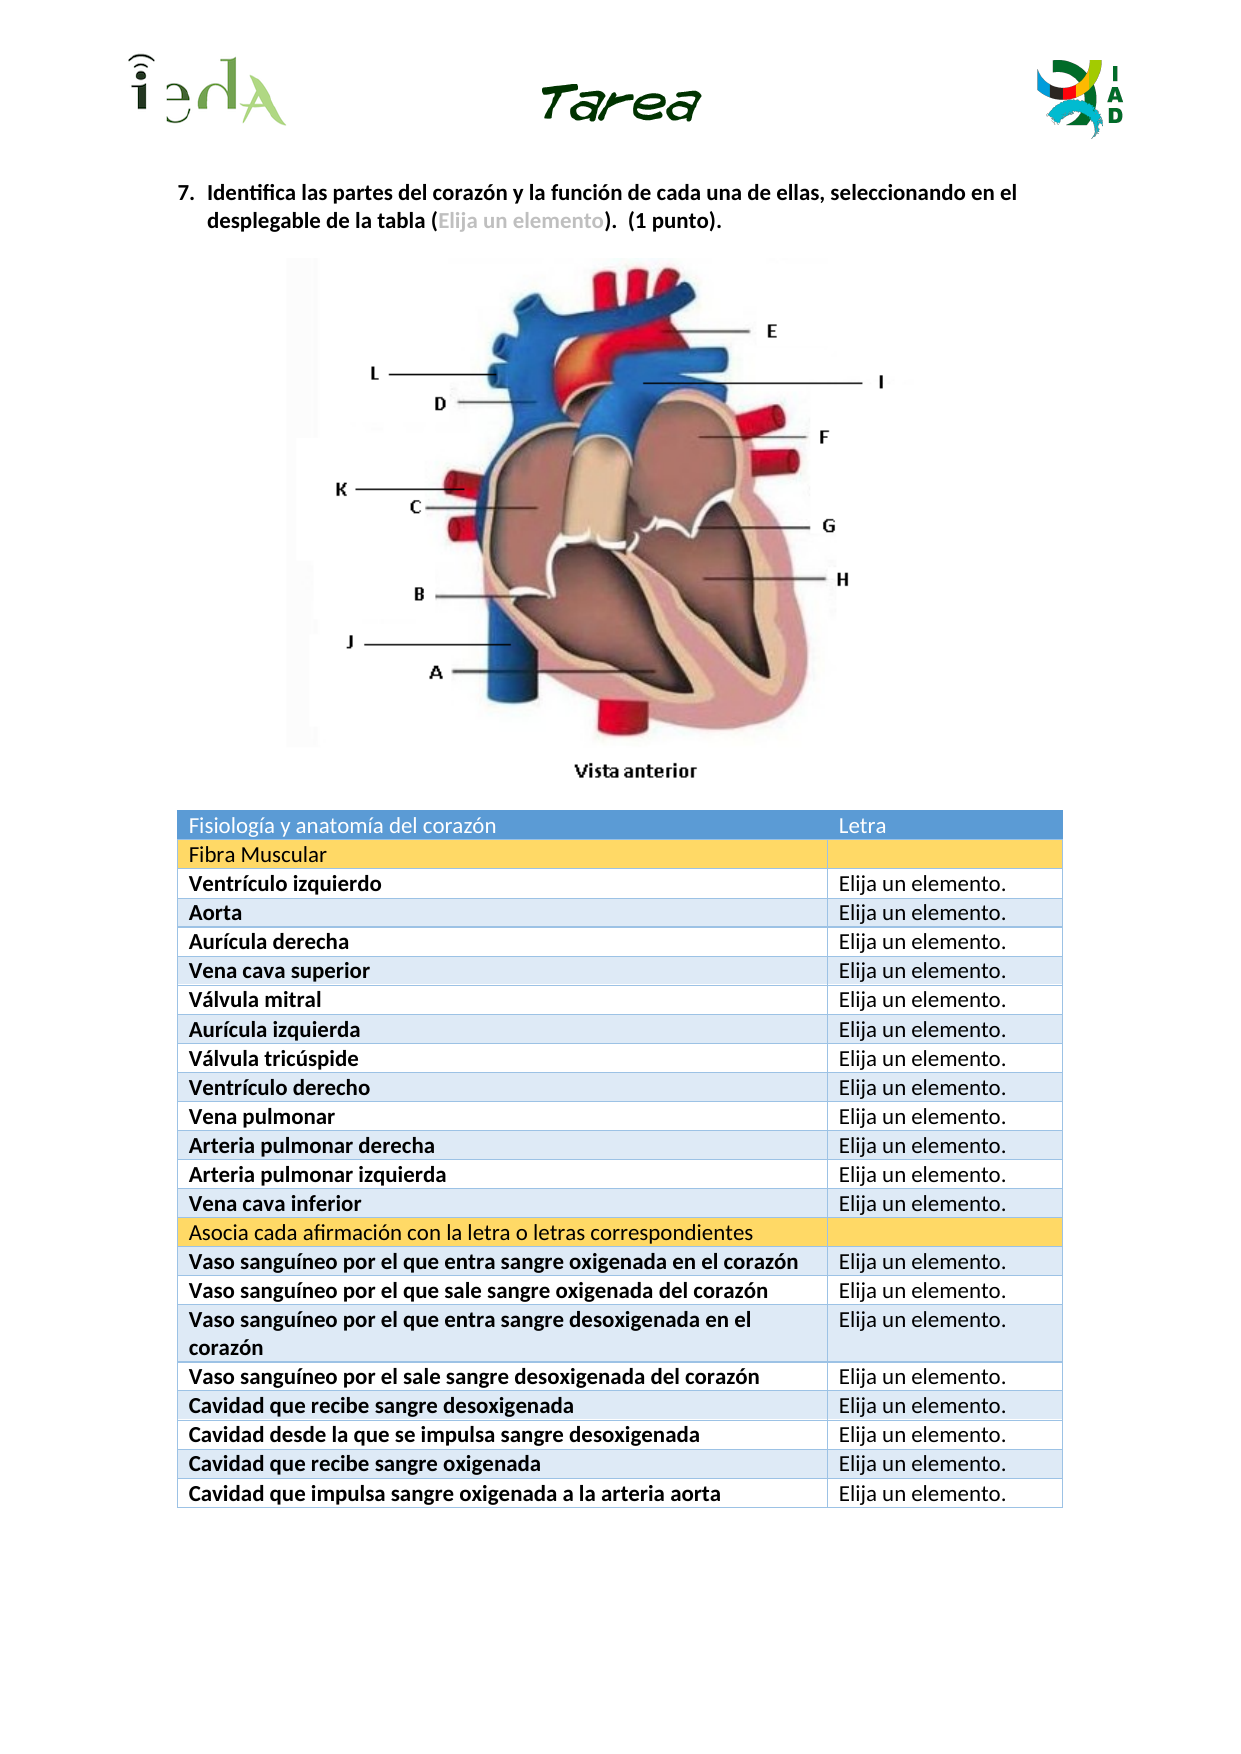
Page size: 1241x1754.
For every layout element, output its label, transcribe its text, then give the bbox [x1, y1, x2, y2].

table_cell Asocia cada afirmación con la letra o letras correspondientes [178, 1218, 827, 1246]
list Identifica las partes del corazón y la función de cada una de ellas, seleccionando en el desplegable de la tabla (Elija un elemento). (1 punto). [177, 178, 1019, 234]
table_cell Ventrículo izquierdo [178, 869, 827, 897]
table_cell Vena cava superior [178, 957, 827, 984]
table_cell Cavidad desde la que se impulsa sangre desoxigenada [178, 1421, 827, 1448]
table_cell [828, 840, 1062, 868]
picture [526, 75, 714, 129]
table_header Letra [828, 811, 1062, 839]
table_cell [828, 1218, 1062, 1246]
table_cell Aurícula derecha [178, 928, 827, 956]
table_cell Aurícula izquierda [178, 1015, 827, 1043]
table_cell Vaso sanguíneo por el que entra sangre oxigenada en el corazón [178, 1247, 827, 1275]
table_cell Vaso sanguíneo por el que entra sangre desoxigenada en el corazón [178, 1305, 827, 1361]
table_cell Vaso sanguíneo por el sale sangre desoxigenada del corazón [178, 1363, 827, 1390]
picture [1030, 53, 1131, 142]
table_cell Cavidad que recibe sangre desoxigenada [178, 1391, 827, 1419]
table_cell Fibra Muscular [178, 840, 827, 868]
table_cell Cavidad que impulsa sangre oxigenada a la arteria aorta [178, 1479, 827, 1507]
table_cell Aorta [178, 899, 827, 926]
table_cell Ventrículo derecho [178, 1073, 827, 1101]
picture [105, 51, 298, 135]
table_cell Cavidad que recibe sangre oxigenada [178, 1450, 827, 1478]
table_header Fisiología y anatomía del corazón [178, 811, 827, 839]
table_cell Válvula mitral [178, 986, 827, 1014]
table_cell Vena pulmonar [178, 1102, 827, 1130]
table_cell Vaso sanguíneo por el que sale sangre oxigenada del corazón [178, 1276, 827, 1304]
picture [286, 258, 928, 804]
table_cell Arteria pulmonar izquierda [178, 1160, 827, 1188]
table_cell Válvula tricúspide [178, 1044, 827, 1072]
table_cell Arteria pulmonar derecha [178, 1131, 827, 1159]
table_cell Vena cava inferior [178, 1189, 827, 1217]
